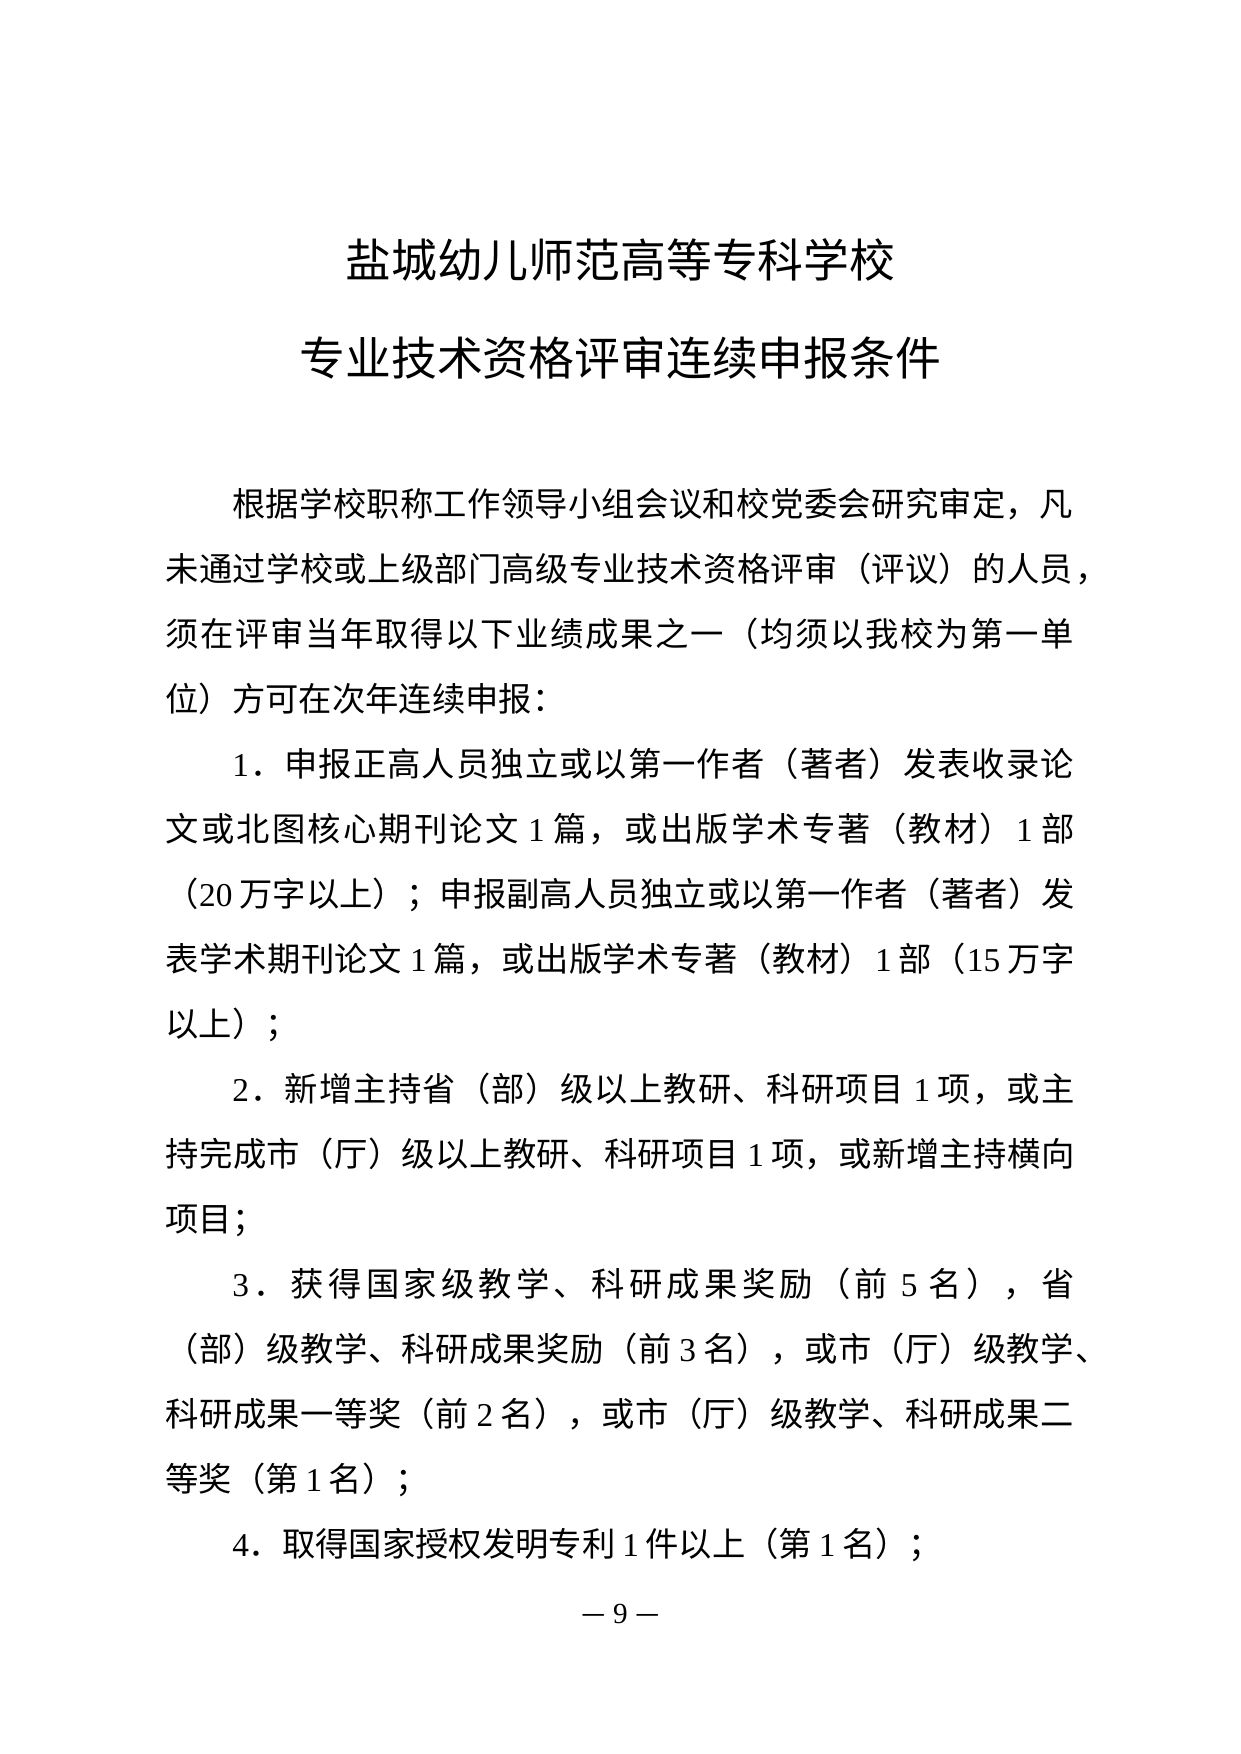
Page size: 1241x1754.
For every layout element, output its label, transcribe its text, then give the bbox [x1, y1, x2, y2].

text 根据学校职称工作领导小组会议和校党委会研究审定，凡未通过学校或上级部门高级专业技术资格评审（评议）的人员，须在评审当年取得以下业绩成果之一（均须以我校为第一单位）方可在次年连续申报： [165, 469, 1075, 729]
text 2．新增主持省（部）级以上教研、科研项目1项，或主持完成市（厅）级以上教研、科研项目1项，或新增主持横向项目； [165, 1054, 1075, 1249]
text 专业技术资格评审连续申报条件 [165, 307, 1075, 404]
text 3．获得国家级教学、科研成果奖励（前5名），省（部）级教学、科研成果奖励（前3名），或市（厅）级教学、科研成果一等奖（前2名），或市（厅）级教学、科研成果二等奖（第1名）； [165, 1249, 1075, 1509]
text 盐城幼儿师范高等专科学校 [165, 209, 1075, 307]
text 4．取得国家授权发明专利1件以上（第1名）； [165, 1509, 1075, 1574]
text 1．申报正高人员独立或以第一作者（著者）发表收录论文或北图核心期刊论文1篇，或出版学术专著（教材）1部（20万字以上）；申报副高人员独立或以第一作者（著者）发表学术期刊论文1篇，或出版学术专著（教材）1部（15万字以上）； [165, 729, 1075, 1054]
